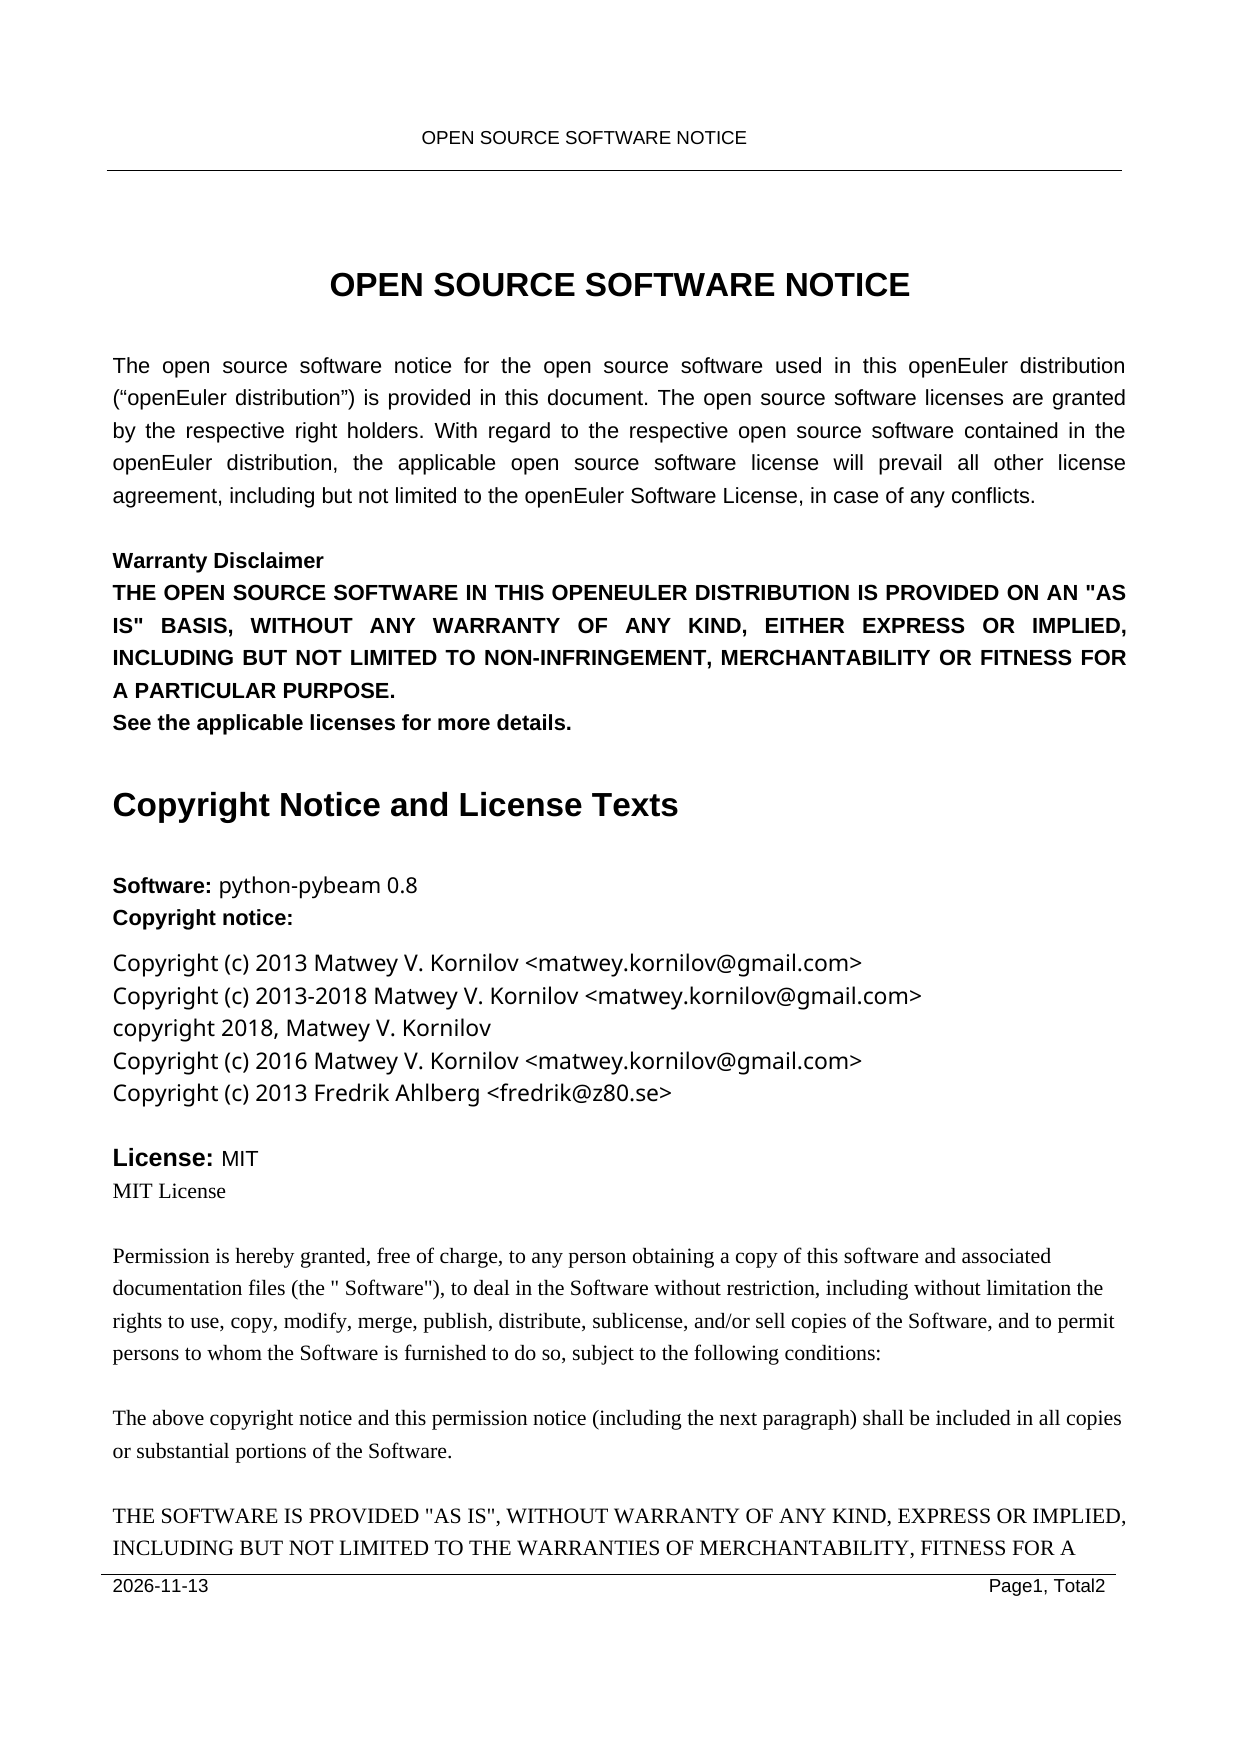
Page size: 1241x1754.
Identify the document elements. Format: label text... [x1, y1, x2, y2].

text The open source software notice for the open source software used in this openEuler distribution (“openEuler distribution”) is provided in this document. The open source software licenses are granted by the respective right holders. With regard to the respective open source software contained in the openEuler distribution, the applicable open source software license will prevail all other license agreement, including but not limited to the openEuler Software License, in case of any conflicts. [112, 349, 1128, 511]
text Copyright notice: [112, 901, 1128, 934]
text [112, 1174, 1128, 1564]
text License: MIT [112, 1142, 1128, 1174]
title Software: python-pybeam 0.8 [112, 869, 1128, 901]
text Warranty Disclaimer [112, 544, 1128, 576]
text THE OPEN SOURCE SOFTWARE IN THIS OPENEULER DISTRIBUTION IS PROVIDED ON AN "AS IS" BASIS, WITHOUT ANY WARRANTY OF ANY KIND, EITHER EXPRESS OR IMPLIED, INCLUDING BUT NOT LIMITED TO NON-INFRINGEMENT, MERCHANTABILITY OR FITNESS FOR A PARTICULAR PURPOSE. See the applicable licenses for more details. [112, 576, 1128, 739]
text Copyright (c) 2013 Matwey V. Kornilov <matwey.kornilov@gmail.com> Copyright (c) 2013-2018 Matwey V. Kornilov <matwey.kornilov@gmail.com> copyright 2018, Matwey V. Kornilov Copyright (c) 2016 Matwey V. Kornilov <matwey.kornilov@gmail.com> Copyright (c) 2013 Fredrik Ahlberg <fredrik@z80.se> [112, 947, 1128, 1142]
text OPEN SOURCE SOFTWARE NOTICE [112, 251, 1128, 316]
text Copyright Notice and License Texts [112, 771, 1128, 836]
